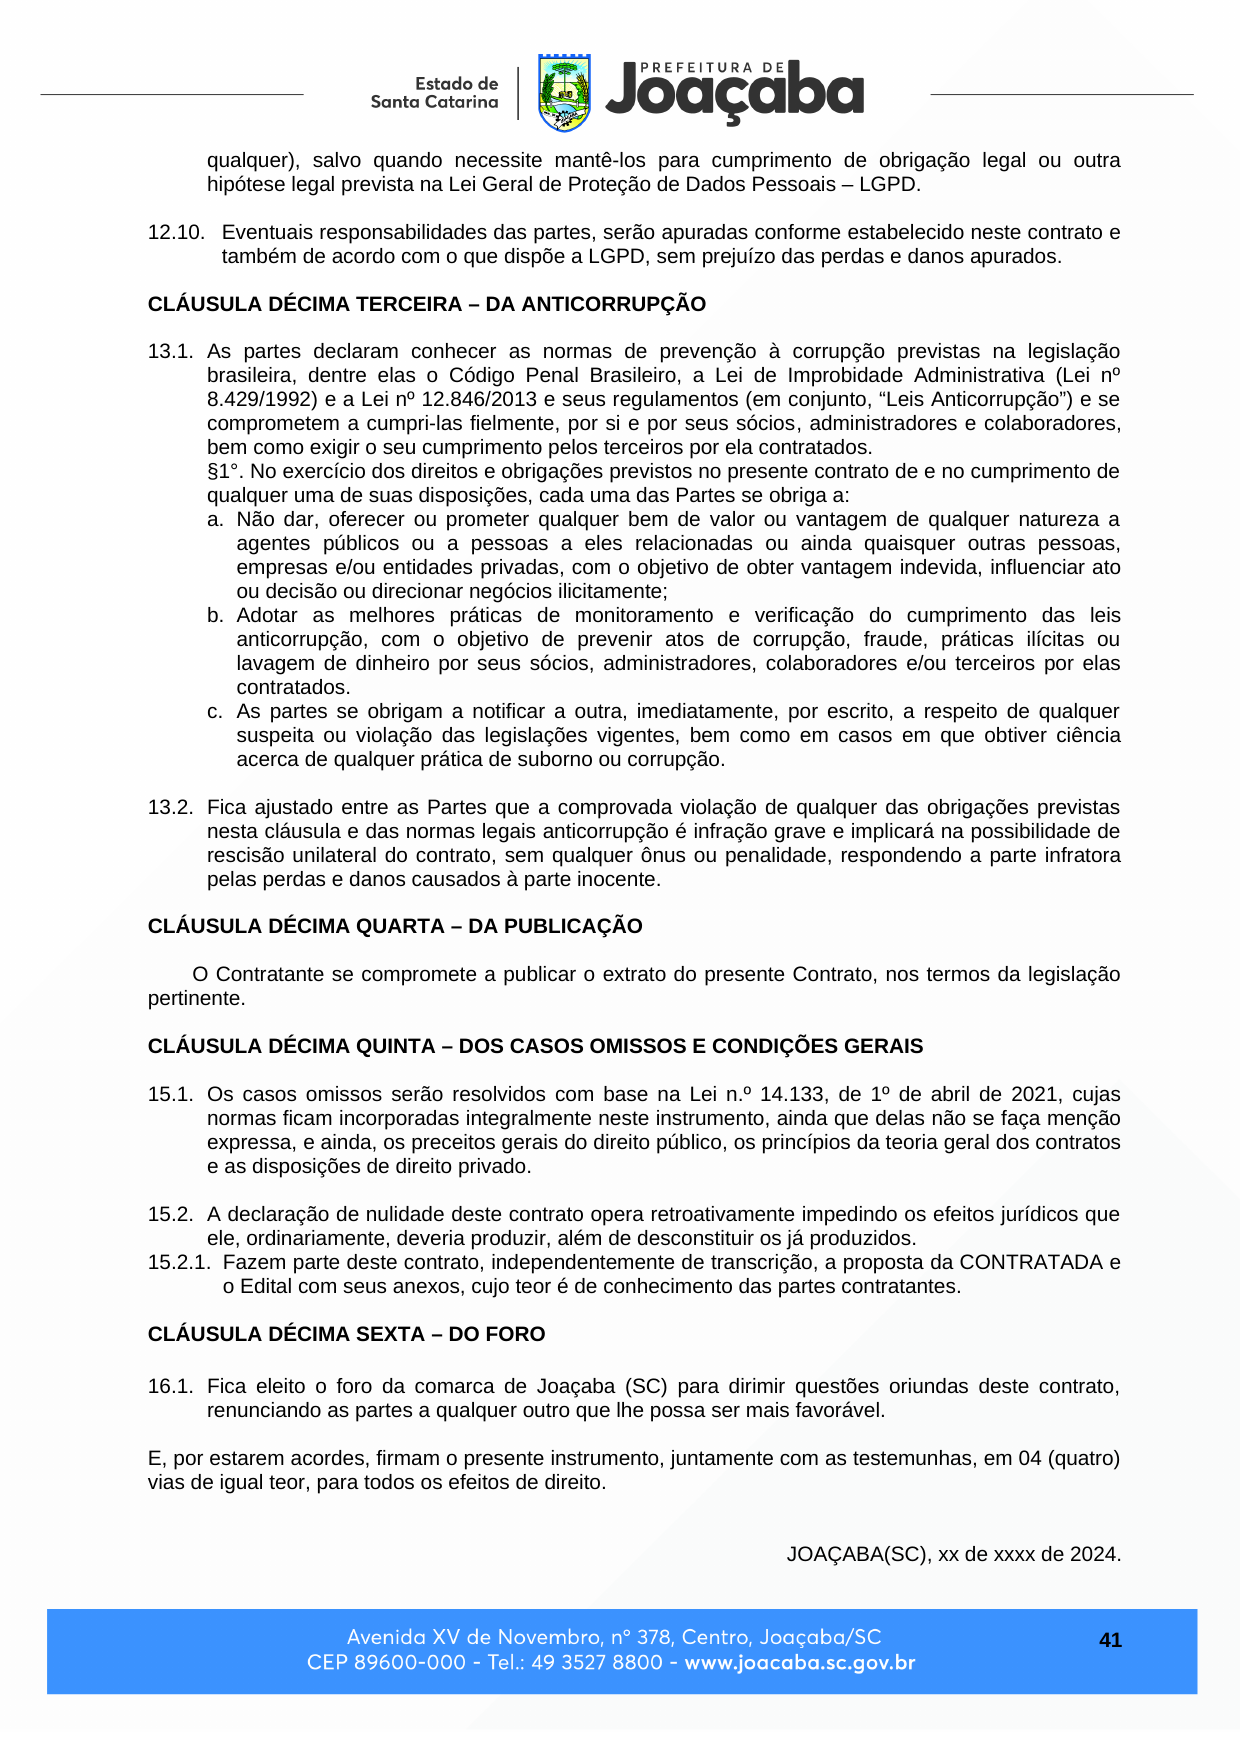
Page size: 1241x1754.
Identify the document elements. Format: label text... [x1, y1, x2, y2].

text CLÁUSULA DÉCIMA SEXTA – DO FORO [148, 1322, 1122, 1346]
text §1°. No exercício dos direitos e obrigações previstos no presente contrato de e no cumprimento de qualquer uma de suas disposições, cada uma das Partes se obriga a: [207, 459, 1122, 507]
text CLÁUSULA DÉCIMA TERCEIRA – DA ANTICORRUPÇÃO [148, 291, 1122, 315]
text CLÁUSULA DÉCIMA QUARTA – DA PUBLICAÇÃO [148, 914, 1122, 938]
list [148, 148, 1122, 196]
picture [0, 0, 1240, 1732]
list Não dar, oferecer ou prometer qualquer bem de valor ou vantagem de qualquer natureza a agentes públicos ou a pessoas a eles relacionadas ou ainda quaisquer outras pessoas, empresas e/ou entidades privadas, com o objetivo de obter vantagem indevida, influenciar ato ou decisão ou direcionar negócios ilicitamente; [207, 507, 1122, 603]
list Fica eleito o foro da comarca de Joaçaba (SC) para dirimir questões oriundas deste contrato, renunciando as partes a qualquer outro que lhe possa ser mais favorável. [148, 1374, 1122, 1422]
subtitle Os casos omissos serão resolvidos com base na Lei n.º 14.133, de 1º de abril de 2021, cujas normas ficam incorporadas integralmente neste instrumento, ainda que delas não se faça menção expressa, e ainda, os preceitos gerais do direito público, os princípios da teoria geral dos contratos e as disposições de direito privado. [148, 1082, 1122, 1178]
text O Contratante se compromete a publicar o extrato do presente Contrato, nos termos da legislação pertinente. [148, 962, 1122, 1010]
list Eventuais responsabilidades das partes, serão apuradas conforme estabelecido neste contrato e também de acordo com o que dispõe a LGPD, sem prejuízo das perdas e danos apurados. [148, 219, 1122, 267]
list Adotar as melhores práticas de monitoramento e verificação do cumprimento das leis anticorrupção, com o objetivo de prevenir atos de corrupção, fraude, práticas ilícitas ou lavagem de dinheiro por seus sócios, administradores, colaboradores e/ou terceiros por elas contratados. [207, 603, 1122, 699]
text JOAÇABA(SC), xx de xxxx de 2024. [148, 1542, 1122, 1566]
text E, por estarem acordes, firmam o presente instrumento, juntamente com as testemunhas, em 04 (quatro) vias de igual teor, para todos os efeitos de direito. [148, 1446, 1122, 1494]
list As partes se obrigam a notificar a outra, imediatamente, por escrito, a respeito de qualquer suspeita ou violação das legislações vigentes, bem como em casos em que obtiver ciência acerca de qualquer prática de suborno ou corrupção. [207, 699, 1122, 771]
list As partes declaram conhecer as normas de prevenção à corrupção previstas na legislação brasileira, dentre elas o Código Penal Brasileiro, a Lei de Improbidade Administrativa (Lei nº 8.429/1992) e a Lei nº 12.846/2013 e seus regulamentos (em conjunto, “Leis Anticorrupção”) e se comprometem a cumpri-las fielmente, por si e por seus sócios, administradores e colaboradores, bem como exigir o seu cumprimento pelos terceiros por ela contratados. [148, 339, 1122, 459]
list Fica ajustado entre as Partes que a comprovada violação de qualquer das obrigações previstas nesta cláusula e das normas legais anticorrupção é infração grave e implicará na possibilidade de rescisão unilateral do contrato, sem qualquer ônus ou penalidade, respondendo a parte infratora pelas perdas e danos causados à parte inocente. [148, 794, 1122, 890]
subtitle CLÁUSULA DÉCIMA QUINTA – DOS CASOS OMISSOS E CONDIÇÕES GERAIS [148, 1034, 1122, 1058]
subtitle A declaração de nulidade deste contrato opera retroativamente impedindo os efeitos jurídicos que ele, ordinariamente, deveria produzir, além de desconstituir os já produzidos. [148, 1202, 1122, 1250]
subtitle Fazem parte deste contrato, independentemente de transcrição, a proposta da CONTRATADA e o Edital com seus anexos, cujo teor é de conhecimento das partes contratantes. [148, 1250, 1122, 1298]
